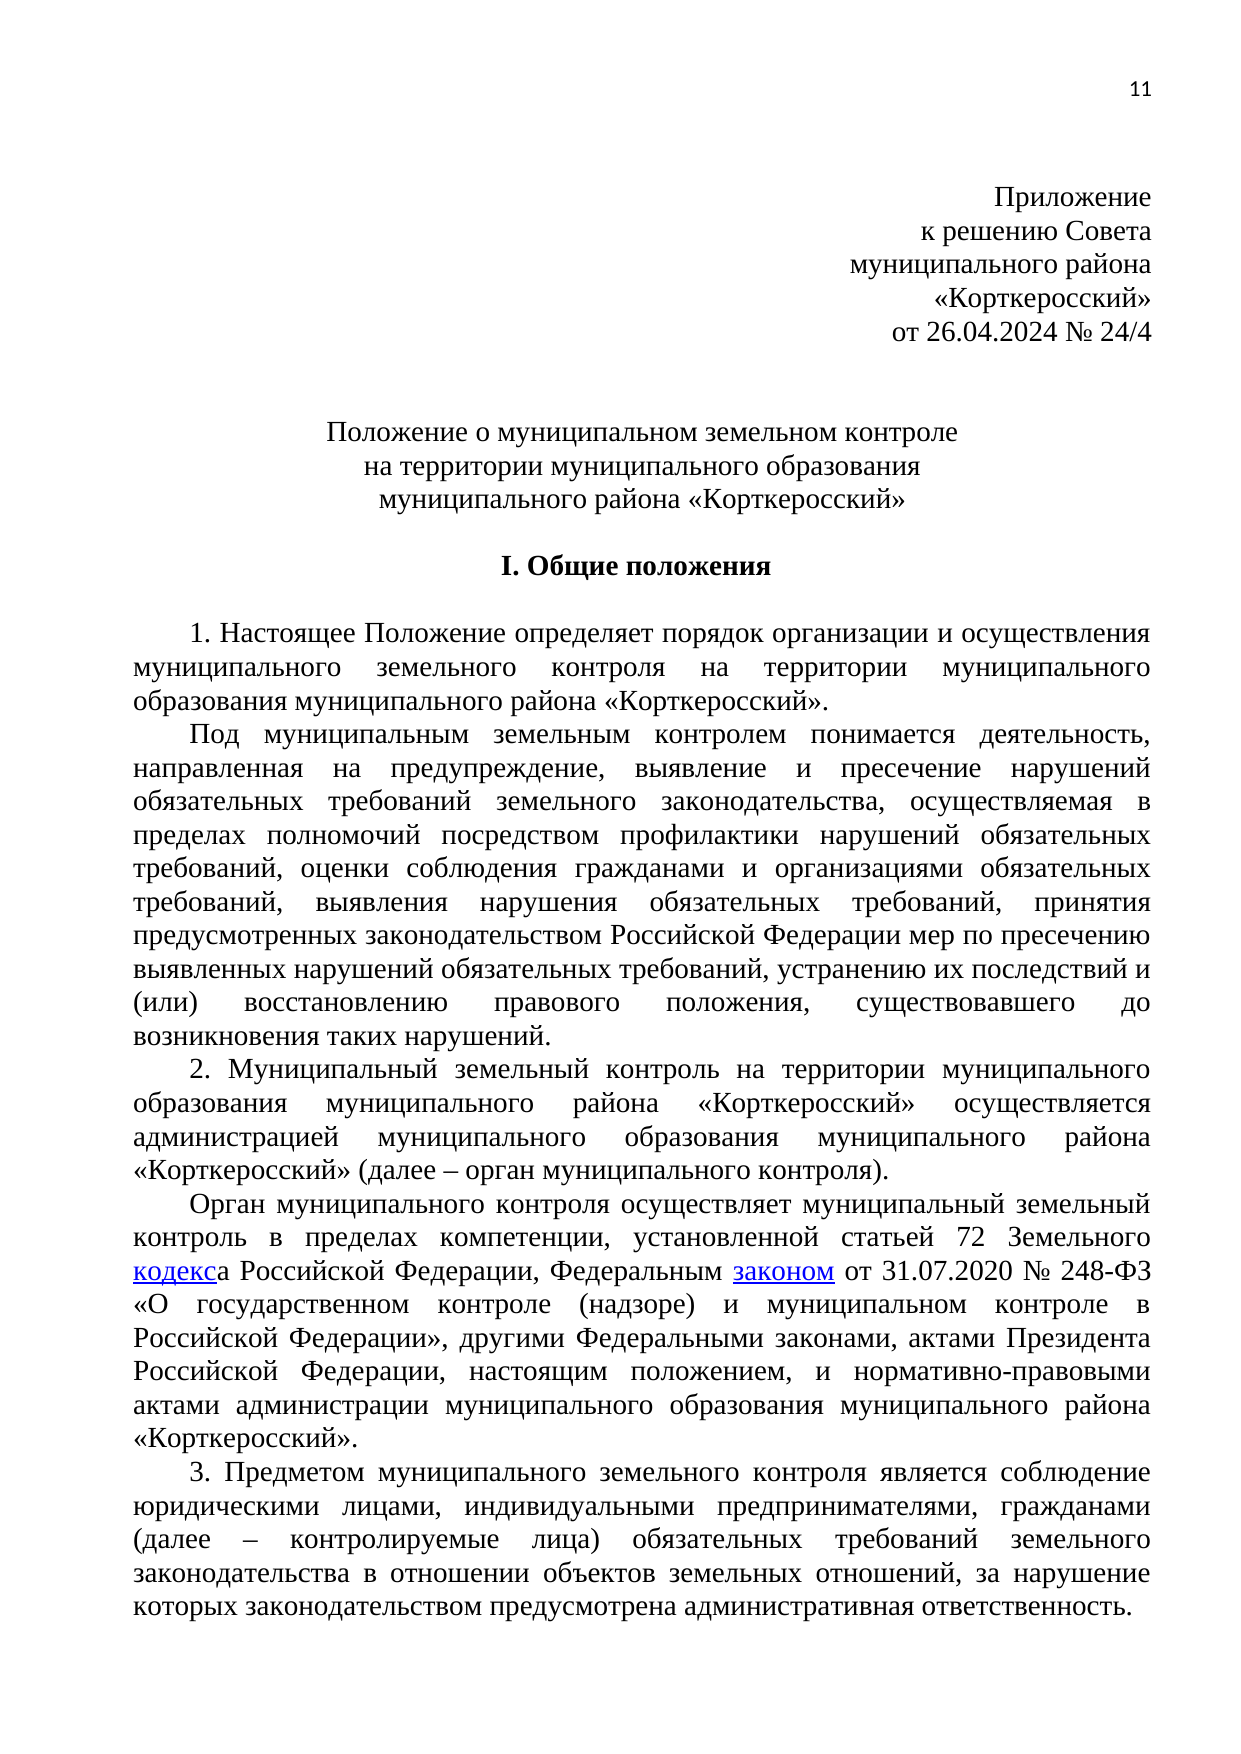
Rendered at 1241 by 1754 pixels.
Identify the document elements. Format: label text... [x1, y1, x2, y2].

text Положение о муниципальном земельном контроле [133, 414, 1152, 448]
text муниципального района «Корткеросский» [133, 481, 1152, 515]
text к решению Совета [664, 213, 1152, 247]
text I. Общие положения [245, 548, 1152, 582]
text Приложение [664, 179, 1152, 213]
text от 26.04.2024 № 24/4 [664, 314, 1152, 347]
text на территории муниципального образования [133, 448, 1152, 481]
text 2. Муниципальный земельный контроль на территории муниципального образования муниципального района «Корткеросский» осуществляется администрацией муниципального образования муниципального района «Корткеросский» (далее – орган муниципального контроля). [133, 1052, 1152, 1186]
text Орган муниципального контроля осуществляет муниципальный земельный контроль в пределах компетенции, установленной статьей 72 Земельного кодекса Российской Федерации, Федеральным законом от 31.07.2020 № 248-ФЗ «О государственном контроле (надзоре) и муниципальном контроле в Российской Федерации», другими Федеральными законами, актами Президента Российской Федерации, настоящим положением, и нормативно-правовыми актами администрации муниципального образования муниципального района «Корткеросский». [133, 1186, 1152, 1454]
text Под муниципальным земельным контролем понимается деятельность, направленная на предупреждение, выявление и пресечение нарушений обязательных требований земельного законодательства, осуществляемая в пределах полномочий посредством профилактики нарушений обязательных требований, оценки соблюдения гражданами и организациями обязательных требований, выявления нарушения обязательных требований, принятия предусмотренных законодательством Российской Федерации мер по пресечению выявленных нарушений обязательных требований, устранению их последствий и (или) восстановлению правового положения, существовавшего до возникновения таких нарушений. [133, 716, 1152, 1052]
text муниципального района «Корткеросский» [664, 247, 1152, 314]
text 3. Предметом муниципального земельного контроля является соблюдение юридическими лицами, индивидуальными предпринимателями, гражданами (далее – контролируемые лица) обязательных требований земельного законодательства в отношении объектов земельных отношений, за нарушение которых законодательством предусмотрена административная ответственность. [133, 1454, 1152, 1622]
text 1. Настоящее Положение определяет порядок организации и осуществления муниципального земельного контроля на территории муниципального образования муниципального района «Корткеросский». [133, 616, 1152, 716]
